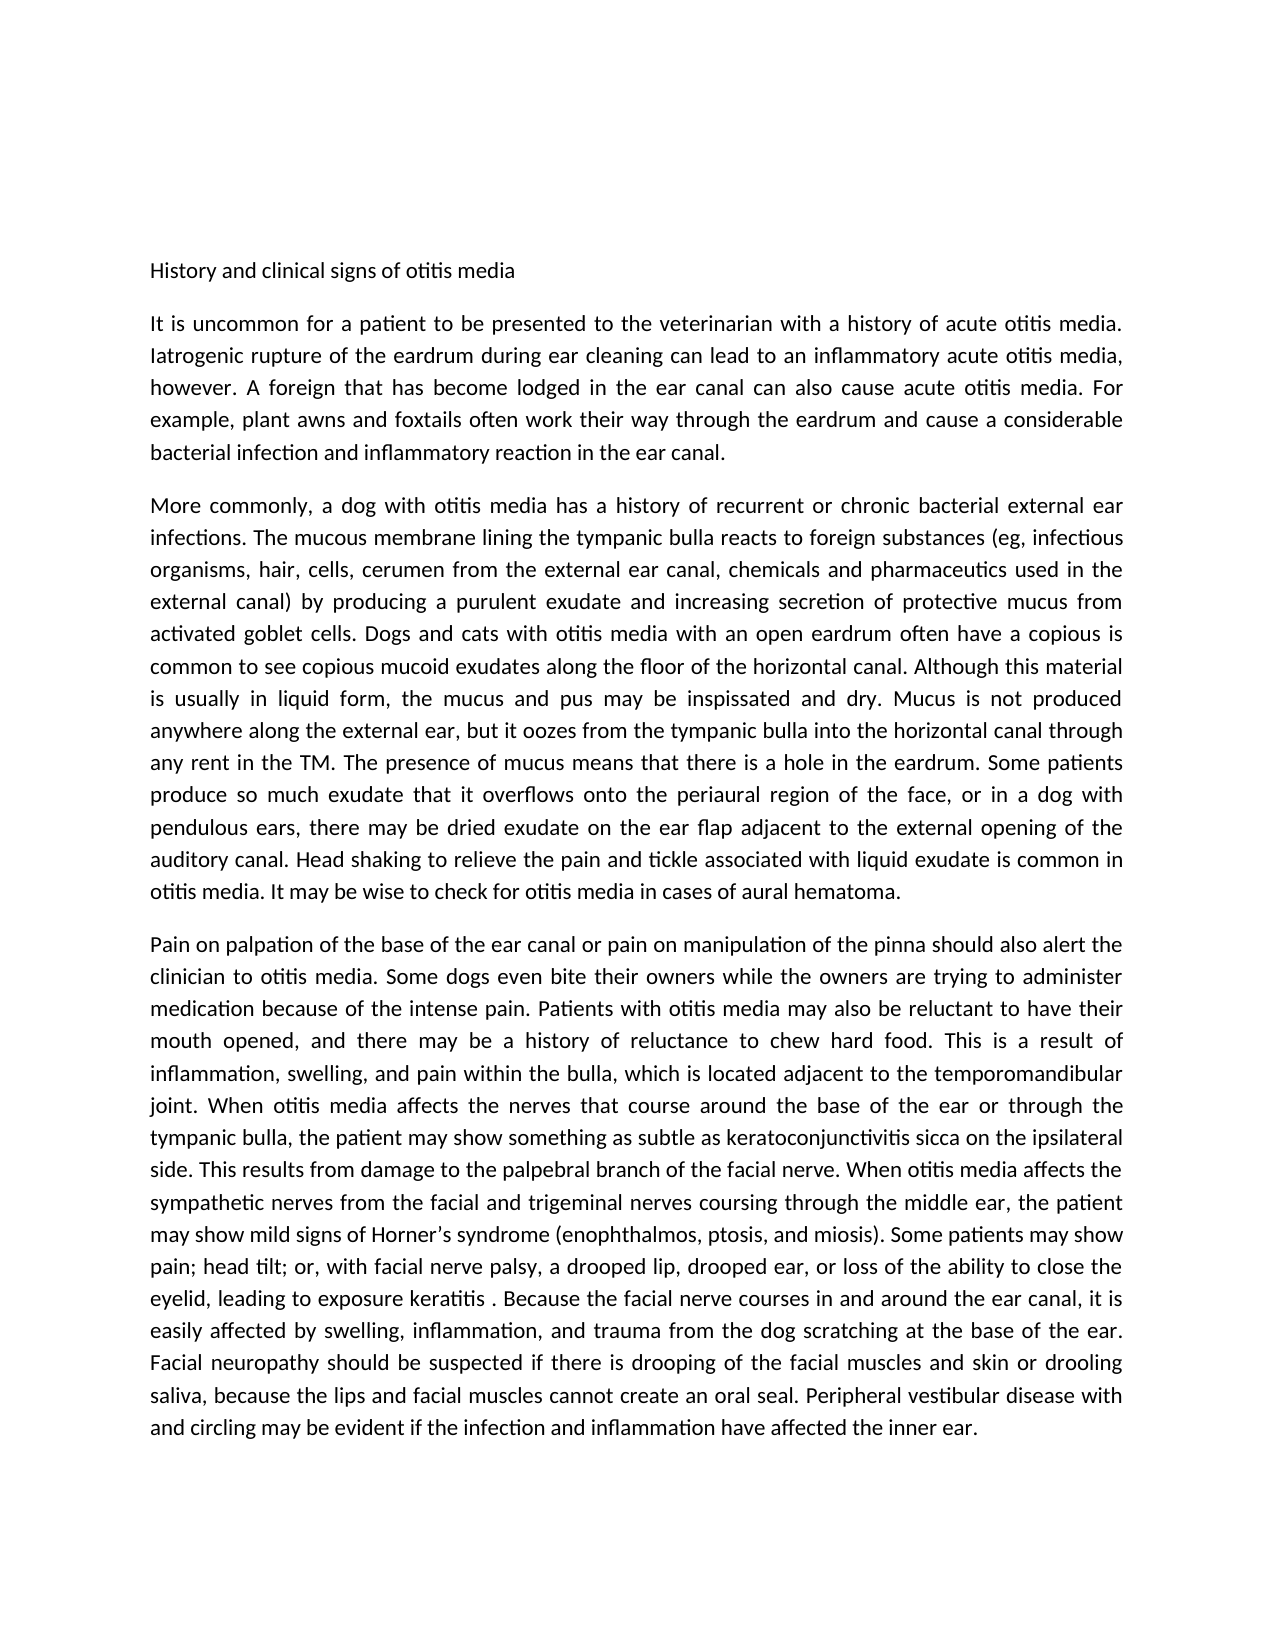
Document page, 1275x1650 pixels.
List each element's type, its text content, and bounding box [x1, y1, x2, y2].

text History and clinical signs of otitis media [150, 256, 1125, 284]
text Pain on palpation of the base of the ear canal or pain on manipulation of the pinna should also alert the clinician to otitis media. Some dogs even bite their owners while the owners are trying to administer medication because of the intense pain. Patients with otitis media may also be reluctant to have their mouth opened, and there may be a history of reluctance to chew hard food. This is a result of inflammation, swelling, and pain within the bulla, which is located adjacent to the temporomandibular joint. When otitis media affects the nerves that course around the base of the ear or through the tympanic bulla, the patient may show something as subtle as keratoconjunctivitis sicca on the ipsilateral side. This results from damage to the palpebral branch of the facial nerve. When otitis media affects the sympathetic nerves from the facial and trigeminal nerves coursing through the middle ear, the patient may show mild signs of Horner’s syndrome (enophthalmos, ptosis, and miosis). Some patients may show pain; head tilt; or, with facial nerve palsy, a drooped lip, drooped ear, or loss of the ability to close the eyelid, leading to exposure keratitis . Because the facial nerve courses in and around the ear canal, it is easily affected by swelling, inflammation, and trauma from the dog scratching at the base of the ear. Facial neuropathy should be suspected if there is drooping of the facial muscles and skin or drooling saliva, because the lips and facial muscles cannot create an oral seal. Peripheral vestibular disease with and circling may be evident if the infection and inflammation have affected the inner ear. [150, 930, 1125, 1441]
text More commonly, a dog with otitis media has a history of recurrent or chronic bacterial external ear infections. The mucous membrane lining the tympanic bulla reacts to foreign substances (eg, infectious organisms, hair, cells, cerumen from the external ear canal, chemicals and pharmaceutics used in the external canal) by producing a purulent exudate and increasing secretion of protective mucus from activated goblet cells. Dogs and cats with otitis media with an open eardrum often have a copious is common to see copious mucoid exudates along the floor of the horizontal canal. Although this material is usually in liquid form, the mucus and pus may be inspissated and dry. Mucus is not produced anywhere along the external ear, but it oozes from the tympanic bulla into the horizontal canal through any rent in the TM. The presence of mucus means that there is a hole in the eardrum. Some patients produce so much exudate that it overflows onto the periaural region of the face, or in a dog with pendulous ears, there may be dried exudate on the ear flap adjacent to the external opening of the auditory canal. Head shaking to relieve the pain and tickle associated with liquid exudate is common in otitis media. It may be wise to check for otitis media in cases of aural hematoma. [150, 491, 1125, 905]
text It is uncommon for a patient to be presented to the veterinarian with a history of acute otitis media. Iatrogenic rupture of the eardrum during ear cleaning can lead to an inflammatory acute otitis media, however. A foreign that has become lodged in the ear canal can also cause acute otitis media. For example, plant awns and foxtails often work their way through the eardrum and cause a considerable bacterial infection and inflammatory reaction in the ear canal. [150, 309, 1125, 466]
